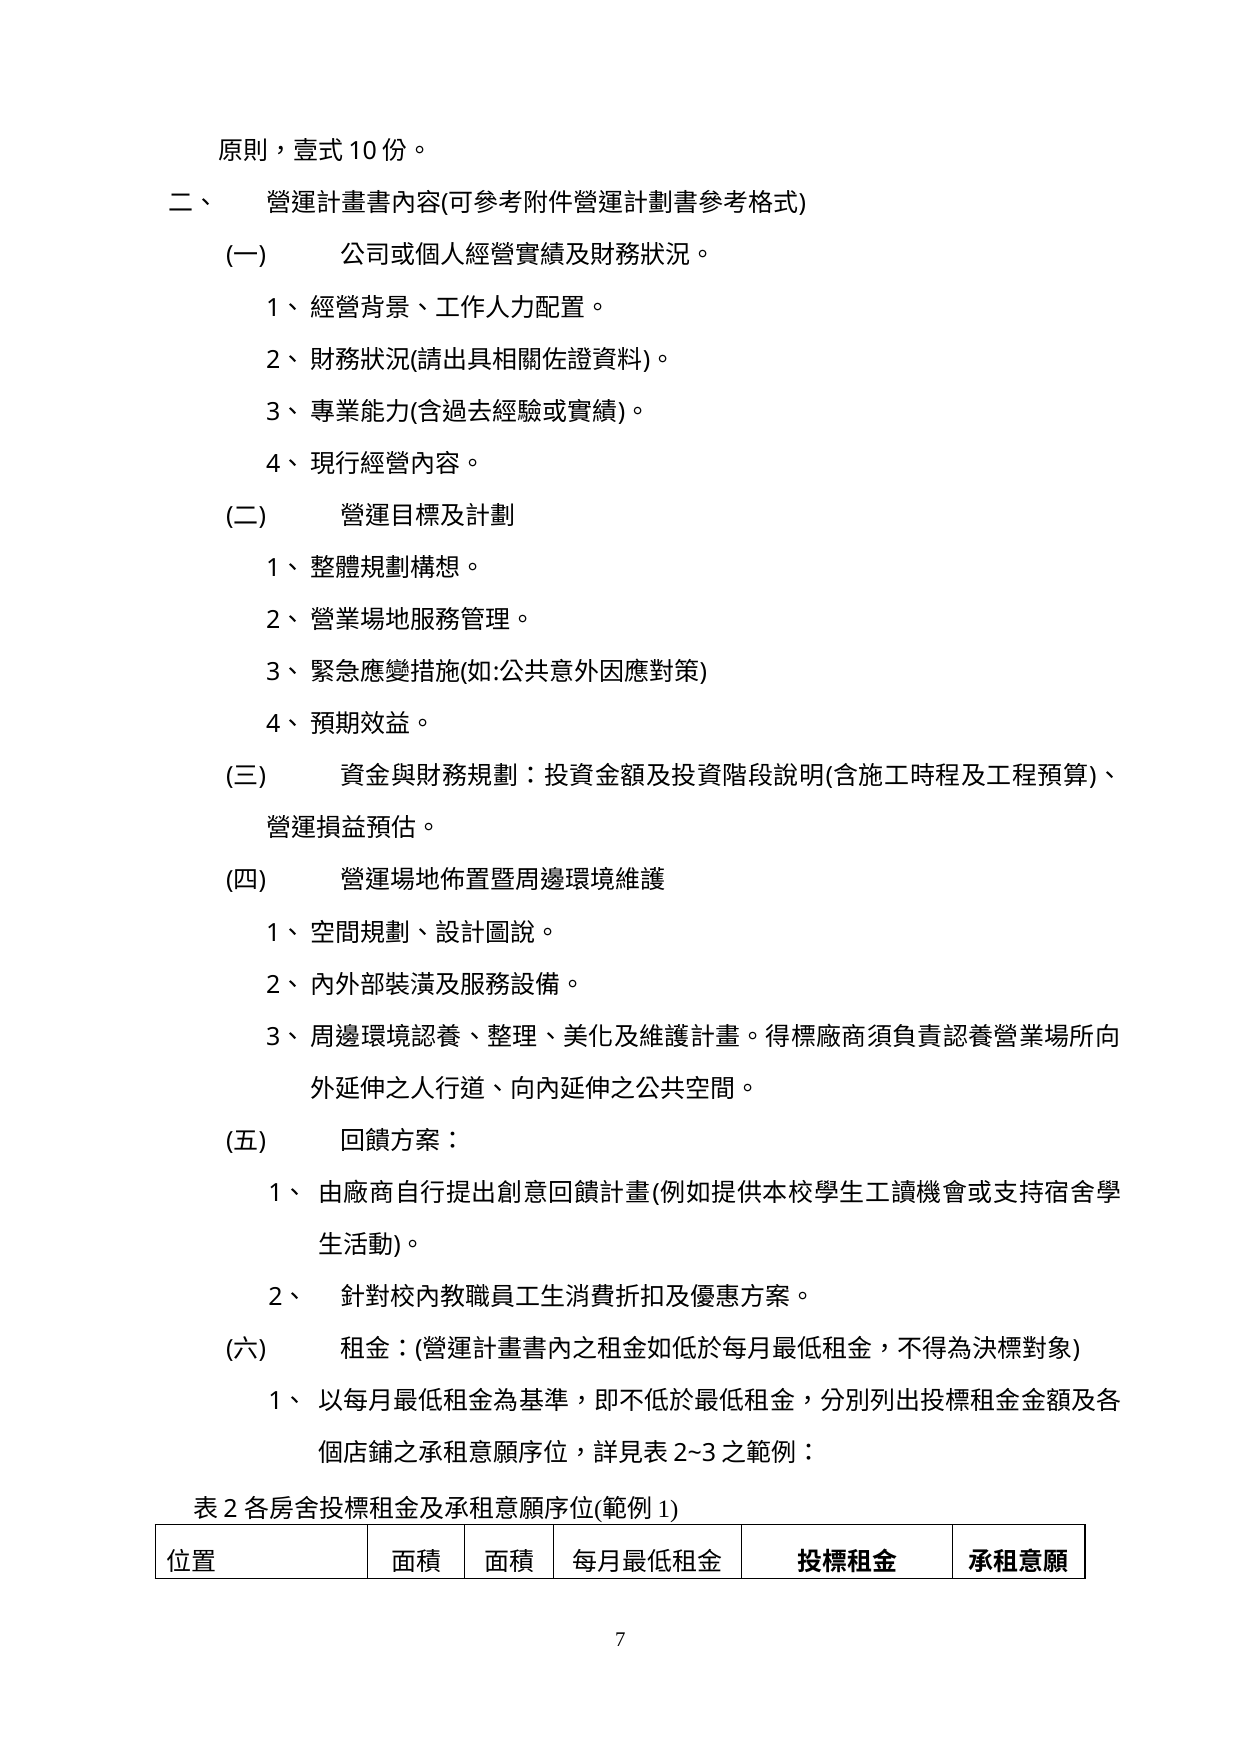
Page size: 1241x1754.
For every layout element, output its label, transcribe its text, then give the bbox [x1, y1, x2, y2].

table_header 投標租金 (元/月) [742, 1525, 952, 1577]
list 回饋方案： [266, 1108, 1122, 1160]
list 資金與財務規劃：投資金額及投資階段說明(含施工時程及工程預算)、營運損益預估。 [266, 743, 1122, 847]
list 由廠商自行提出創意回饋計畫(例如提供本校學生工讀機會或支持宿舍學生活動)。 [268, 1160, 1122, 1264]
list 經營背景、工作人力配置。 [266, 274, 1122, 326]
list 緊急應變措施(如:公共意外因應對策) [266, 639, 1122, 691]
table_header 承租意願序位 [953, 1525, 1084, 1577]
table_header 位置 [156, 1525, 367, 1577]
list 營運目標及計劃 [266, 483, 1122, 535]
table_header 面積(坪) [465, 1525, 553, 1577]
list 空間規劃、設計圖說。 [266, 899, 1122, 951]
list 預期效益。 [266, 691, 1122, 743]
list 周邊環境認養、整理、美化及維護計畫。得標廠商須負責認養營業場所向外延伸之人行道、向內延伸之公共空間。 [266, 1003, 1122, 1108]
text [218, 118, 1122, 170]
list 專業能力(含過去經驗或實績)。 [266, 378, 1122, 431]
table_header 每月最低租金 (元/月) [554, 1525, 741, 1577]
list 現行經營內容。 [266, 431, 1122, 483]
list 整體規劃構想。 [266, 535, 1122, 587]
list 營運場地佈置暨周邊環境維護 [266, 847, 1122, 899]
list 以每月最低租金為基準，即不低於最低租金，分別列出投標租金金額及各個店鋪之承租意願序位，詳見表2~3之範例： [268, 1368, 1122, 1472]
table_header 面積(M2) [368, 1525, 464, 1577]
list 營業場地服務管理。 [266, 587, 1122, 639]
list 租金：(營運計畫書內之租金如低於每月最低租金，不得為決標對象) [266, 1316, 1122, 1368]
list 公司或個人經營實績及財務狀況。 [266, 222, 1122, 274]
list 針對校內教職員工生消費折扣及優惠方案。 [268, 1264, 1122, 1316]
list 內外部裝潢及服務設備。 [266, 951, 1122, 1003]
list 營運計畫書內容(可參考附件營運計劃書參考格式) [168, 170, 1122, 222]
list 財務狀況(請出具相關佐證資料)。 [266, 326, 1122, 378]
text 表2 各房舍投標租金及承租意願序位(範例1) [118, 1472, 1122, 1524]
